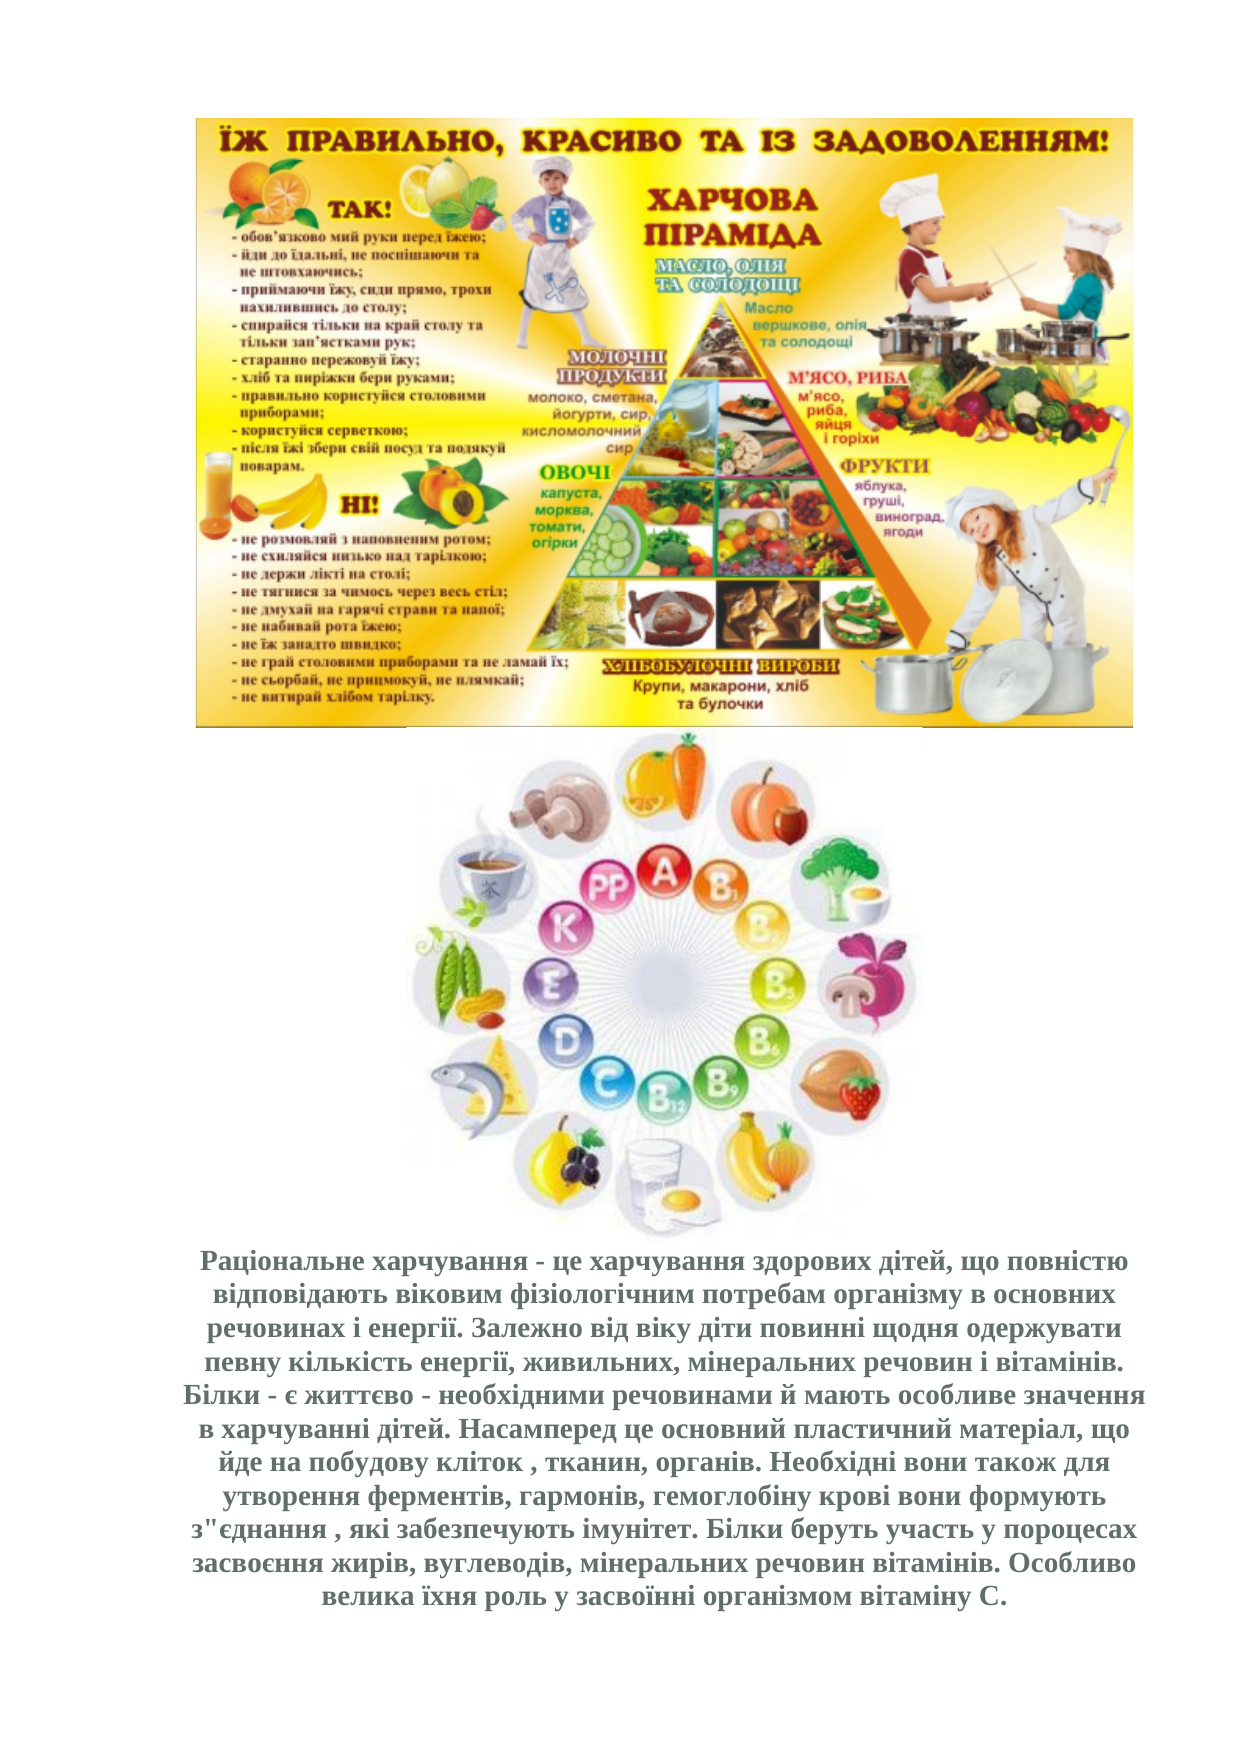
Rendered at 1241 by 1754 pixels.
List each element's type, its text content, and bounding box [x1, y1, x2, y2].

picture [195, 118, 1134, 1244]
text Раціональне харчування - це харчування здорових дітей, що повністю відповідають віковим фізіологічним потребам організму в основних речовинах і енергії. Залежно від віку діти повинні щодня одержувати певну кількість енергії, живильних, мінеральних речовин і вітамінів. [177, 1243, 1152, 1377]
text Білки - є життєво - необхідними речовинами й мають особливе значення в харчуванні дітей. Насамперед це основний пластичний матеріал, що йде на побудову кліток , тканин, органів. Необхідні вони також для утворення ферментів, гармонів, гемоглобіну крові вони формують з"єднання , які забезпечують імунітет. Білки беруть участь у пороцесах засвоєння жирів, вуглеводів, мінеральних речовин вітамінів. Особливо велика їхня роль у засвоїнні організмом вітаміну С. [177, 1377, 1152, 1612]
